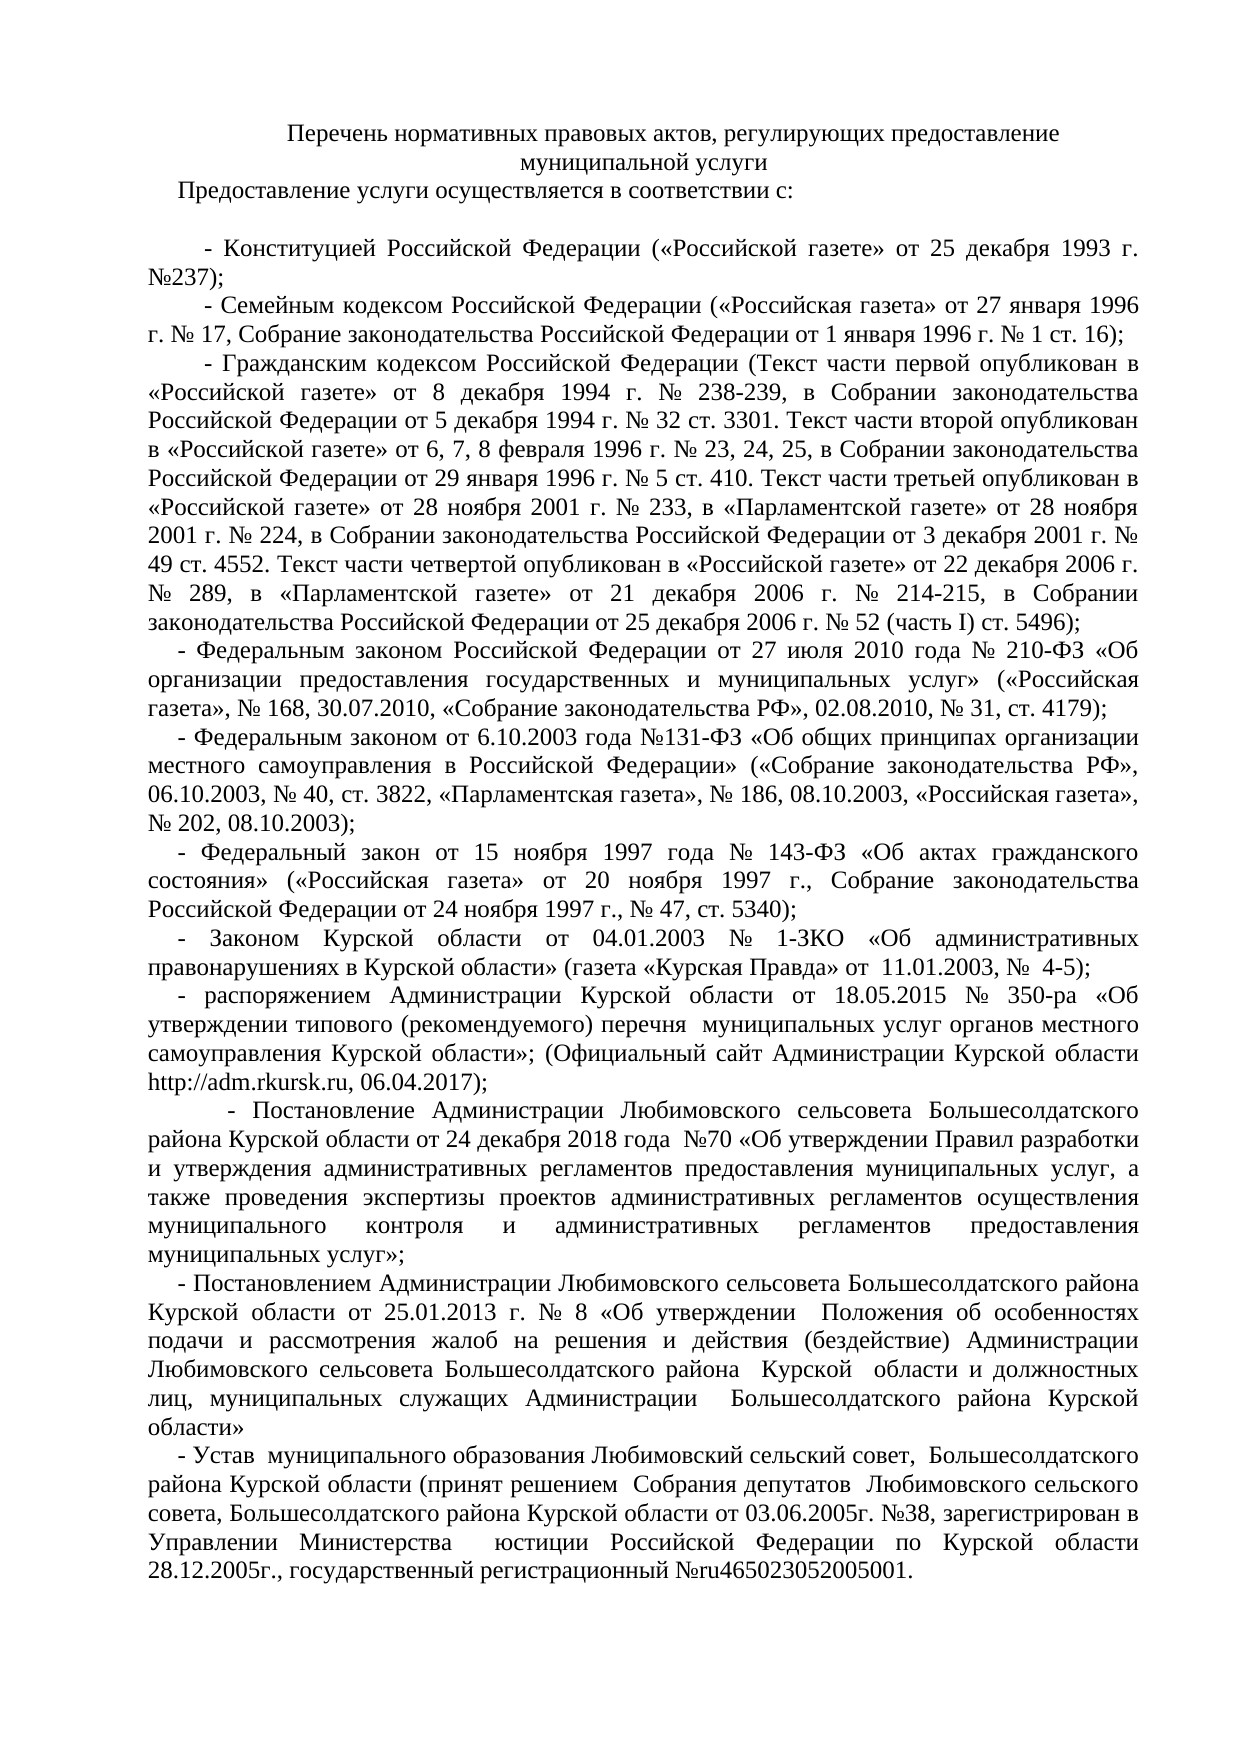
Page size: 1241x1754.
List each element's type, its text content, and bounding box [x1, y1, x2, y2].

text - Конституцией Российской Федерации («Российской газете» от 25 декабря . №237); [148, 233, 1140, 291]
text - Гражданским кодексом Российской Федерации (Текст части первой опубликован в «Российской газете» от 8 декабря . № 238-239, в Собрании законодательства Российской Федерации от 5 декабря . № 32 ст. 3301. Текст части второй опубликован в «Российской газете» от 6, 7, 8 февраля . № 23, 24, 25, в Собрании законодательства Российской Федерации от 29 января . № 5 ст. 410. Текст части третьей опубликован в «Российской газете» от 28 ноября . № 233, в «Парламентской газете» от 28 ноября . № 224, в Собрании законодательства Российской Федерации от 3 декабря . № 49 ст. 4552. Текст части четвертой опубликован в «Российской газете» от 22 декабря . № 289, в «Парламентской газете» от 21 декабря . № 214-215, в Собрании законодательства Российской Федерации от 25 декабря . № 52 (часть I) ст. 5496); [148, 348, 1140, 636]
text - Семейным кодексом Российской Федерации («Российская газета» от 27 января . № 17, Собрание законодательства Российской Федерации от 1 января . № 1 ст. 16); [148, 291, 1140, 348]
text - распоряжением Администрации Курской области от 18.05.2015 № 350-ра «Об утверждении типового (рекомендуемого) перечня муниципальных услуг органов местного самоуправления Курской области»; (Официальный сайт Администрации Курской области http://adm.rkursk.ru, 06.04.2017); [148, 981, 1140, 1096]
text - Постановление Администрации Любимовского сельсовета Большесолдатского района Курской области от 24 декабря 2018 года №70 «Об утверждении Правил разработки и утверждения административных регламентов предоставления муниципальных услуг, а также проведения экспертизы проектов административных регламентов осуществления муниципального контроля и административных регламентов предоставления муниципальных услуг»; [148, 1096, 1140, 1268]
text - Федеральным законом Российской Федерации от 27 июля 2010 года № 210-ФЗ «Об организации предоставления государственных и муниципальных услуг» («Российская газета», № 168, 30.07.2010, «Собрание законодательства РФ», 02.08.2010, № 31, ст. 4179); [148, 636, 1140, 722]
text - Законом Курской области от 04.01.2003 № 1-ЗКО «Об административных правонарушениях в Курской области» (газета «Курская Правда» от 11.01.2003, № 4-5); [148, 923, 1140, 981]
text - Устав муниципального образования Любимовский сельский совет, Большесолдатского района Курской области (принят решением Собрания депутатов Любимовского сельского совета, Большесолдатского района Курской области от 03.06.2005г. №38, зарегистрирован в Управлении Министерства юстиции Российской Федерации по Курской области 28.12.2005г., государственный регистрационный №ru465023052005001. [148, 1441, 1140, 1584]
text Предоставление услуги осуществляется в соответствии с: [148, 176, 1140, 204]
text - Постановлением Администрации Любимовского сельсовета Большесолдатского района Курской области от 25.01.2013 г. № 8 «Об утверждении Положения об особенностях подачи и рассмотрения жалоб на решения и действия (бездействие) Администрации Любимовского сельсовета Большесолдатского района Курской области и должностных лиц, муниципальных служащих Администрации Большесолдатского района Курской области» [148, 1268, 1140, 1441]
text - Федеральным законом от 6.10.2003 года №131-ФЗ «Об общих принципах организации местного самоуправления в Российской Федерации» («Собрание законодательства РФ», 06.10.2003, № 40, ст. 3822, «Парламентская газета», № 186, 08.10.2003, «Российская газета», № 202, 08.10.2003); [148, 722, 1140, 837]
text - Федеральный закон от 15 ноября 1997 года № 143-ФЗ «Об актах гражданского состояния» («Российская газета» от 20 ноября ., Собрание законодательства Российской Федерации от 24 ноября ., № 47, ст. 5340); [148, 837, 1140, 923]
text Перечень нормативных правовых актов, регулирующих предоставление муниципальной услуги [148, 118, 1140, 176]
